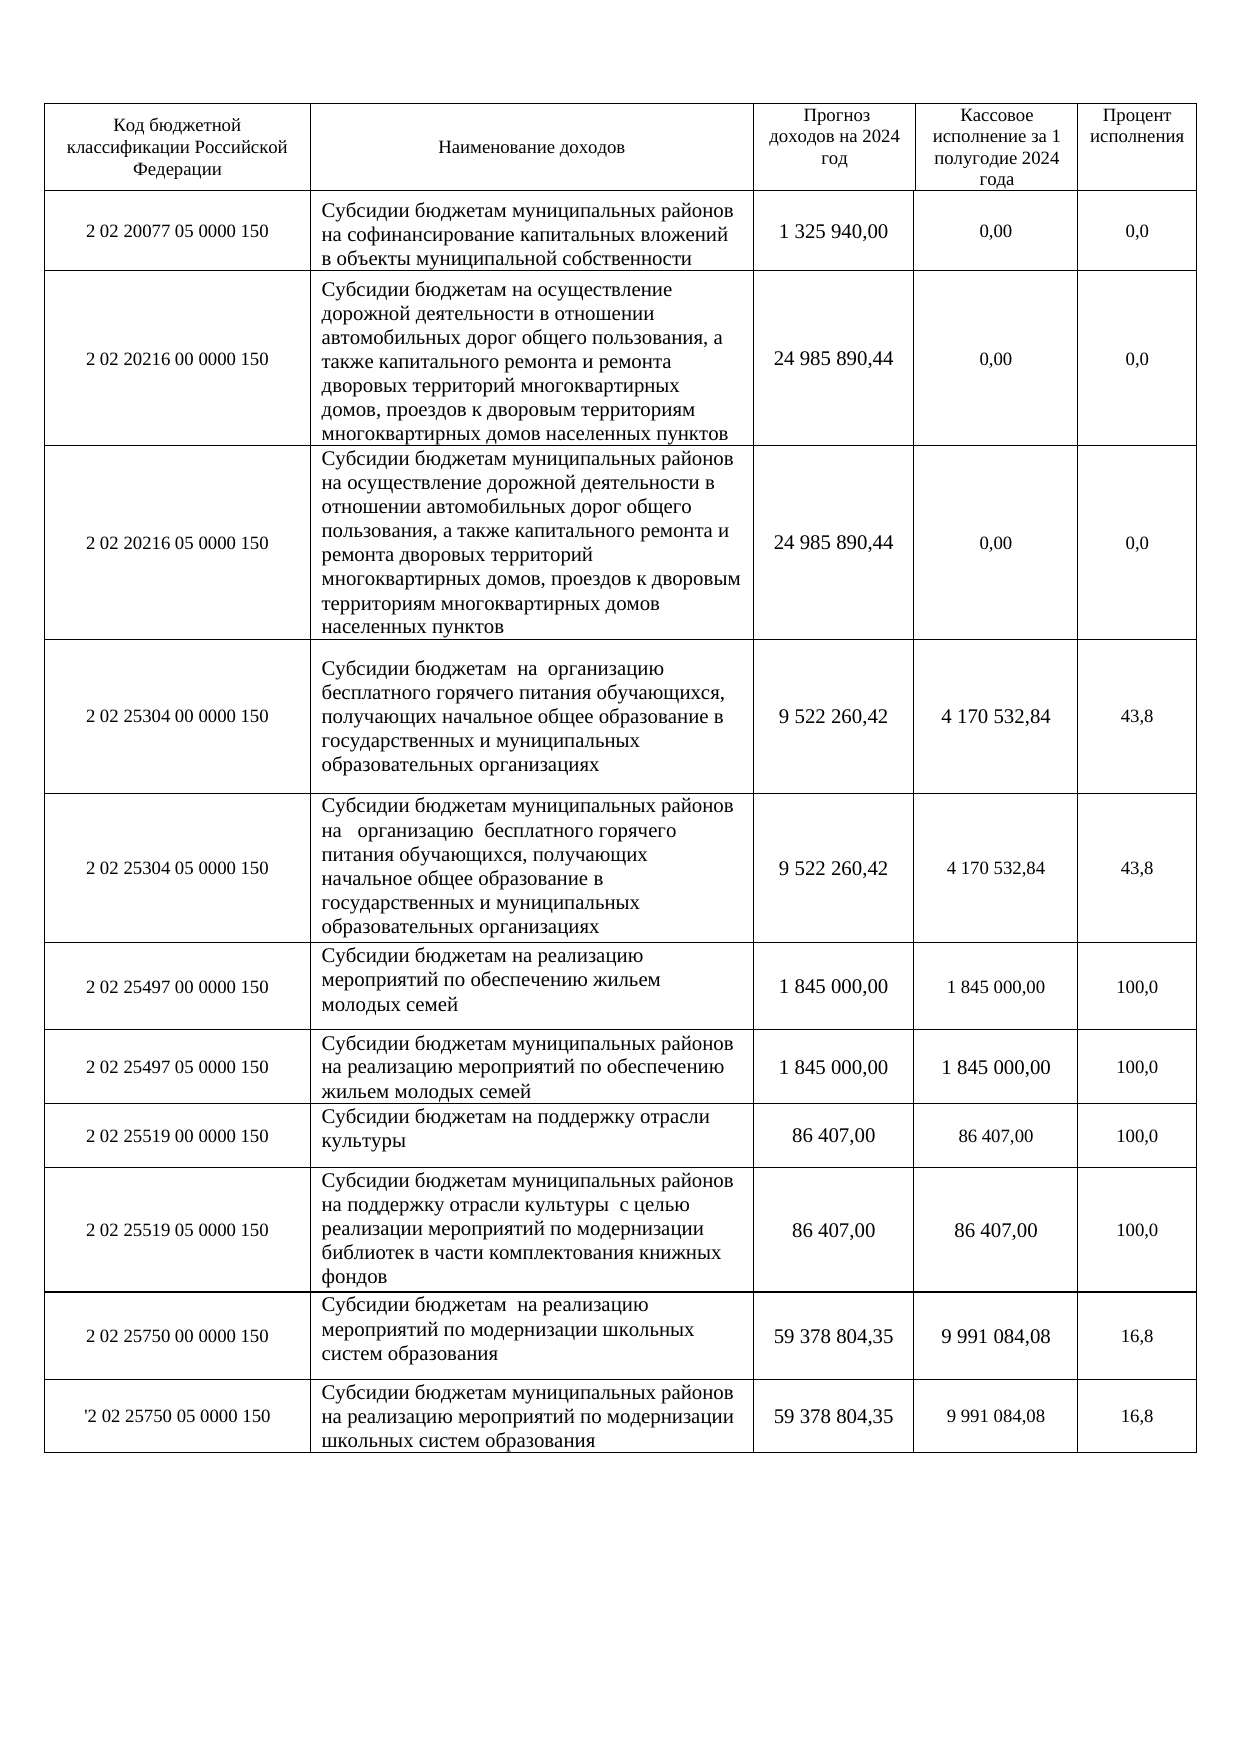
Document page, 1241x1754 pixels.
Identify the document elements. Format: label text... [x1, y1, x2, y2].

table_cell 0,00 [914, 271, 1077, 445]
table_cell Субсидии бюджетам муниципальных районов на софинансирование капитальных вложений в объекты муниципальной собственности [311, 191, 753, 270]
table_cell 100,0 [1078, 1168, 1196, 1291]
table_cell 86 407,00 [754, 1168, 913, 1291]
table_cell 9 991 084,08 [914, 1293, 1077, 1379]
table_cell 2 02 25497 00 0000 150 [45, 943, 310, 1029]
table_cell 1 845 000,00 [754, 1030, 913, 1103]
table_cell Субсидии бюджетам муниципальных районов на осуществление дорожной деятельности в отношении автомобильных дорог общего пользования, а также капитального ремонта и ремонта дворовых территорий многоквартирных домов, проездов к дворовым территориям многоквартирных домов населенных пунктов [311, 446, 753, 639]
table_cell 2 02 25519 00 0000 150 [45, 1104, 310, 1167]
table_cell Субсидии бюджетам на осуществление дорожной деятельности в отношении автомобильных дорог общего пользования, а также капитального ремонта и ремонта дворовых территорий многоквартирных домов, проездов к дворовым территориям многоквартирных домов населенных пунктов [311, 271, 753, 445]
table_cell 0,0 [1078, 191, 1196, 270]
table_cell 1 845 000,00 [914, 1030, 1077, 1103]
table_cell 2 02 20216 05 0000 150 [45, 446, 310, 639]
table_cell Субсидии бюджетам муниципальных районов на реализацию мероприятий по модернизации школьных систем образования [311, 1380, 753, 1452]
table_cell 2 02 25497 05 0000 150 [45, 1030, 310, 1103]
table_cell 24 985 890,44 [754, 446, 913, 639]
table_cell 2 02 25750 00 0000 150 [45, 1293, 310, 1379]
table_cell 1 325 940,00 [754, 191, 913, 270]
table_cell 2 02 25519 05 0000 150 [45, 1168, 310, 1291]
table_cell 2 02 25304 05 0000 150 [45, 794, 310, 942]
table_cell 1 845 000,00 [754, 943, 913, 1029]
table_header Код бюджетной классификации Российской Федерации [45, 104, 310, 190]
table_cell 2 02 20077 05 0000 150 [45, 191, 310, 270]
table_cell 100,0 [1078, 1030, 1196, 1103]
table_cell 0,00 [914, 446, 1077, 639]
table_cell Субсидии бюджетам на поддержку отрасли культуры [311, 1104, 753, 1167]
table_cell 4 170 532,84 [914, 794, 1077, 942]
table_cell '2 02 25750 05 0000 150 [45, 1380, 310, 1452]
table_cell 4 170 532,84 [914, 640, 1077, 792]
table_cell 1 845 000,00 [914, 943, 1077, 1029]
table_cell 2 02 20216 00 0000 150 [45, 271, 310, 445]
table_cell 59 378 804,35 [754, 1293, 913, 1379]
table_cell 9 522 260,42 [754, 794, 913, 942]
table_header Наименование доходов [311, 104, 753, 190]
table_cell 86 407,00 [754, 1104, 913, 1167]
table_cell Субсидии бюджетам муниципальных районов на поддержку отрасли культуры с целью реализации мероприятий по модернизации библиотек в части комплектования книжных фондов [311, 1168, 753, 1291]
table_cell 43,8 [1078, 794, 1196, 942]
table_cell Субсидии бюджетам муниципальных районов на организацию бесплатного горячего питания обучающихся, получающих начальное общее образование в государственных и муниципальных образовательных организациях [311, 794, 753, 942]
table_cell 0,0 [1078, 271, 1196, 445]
table_cell 86 407,00 [914, 1104, 1077, 1167]
table_cell 16,8 [1078, 1293, 1196, 1379]
table_cell 0,00 [914, 191, 1077, 270]
table_cell 43,8 [1078, 640, 1196, 792]
table_cell 100,0 [1078, 1104, 1196, 1167]
table_header Кассовое исполнение за 1 полугодие 2024 года [916, 104, 1077, 190]
table_header Процент исполнения [1078, 104, 1196, 190]
table_cell 86 407,00 [914, 1168, 1077, 1291]
table_cell 59 378 804,35 [754, 1380, 913, 1452]
table_cell 2 02 25304 00 0000 150 [45, 640, 310, 792]
table_cell 9 522 260,42 [754, 640, 913, 792]
table_cell Субсидии бюджетам на реализацию мероприятий по модернизации школьных систем образования [311, 1293, 753, 1379]
table_cell Субсидии бюджетам на реализацию мероприятий по обеспечению жильем молодых семей [311, 943, 753, 1029]
table_cell 16,8 [1078, 1380, 1196, 1452]
table_cell 0,0 [1078, 446, 1196, 639]
table_cell Субсидии бюджетам на организацию бесплатного горячего питания обучающихся, получающих начальное общее образование в государственных и муниципальных образовательных организациях [311, 640, 753, 792]
table_cell 24 985 890,44 [754, 271, 913, 445]
table_cell Субсидии бюджетам муниципальных районов на реализацию мероприятий по обеспечению жильем молодых семей [311, 1030, 753, 1103]
table_header Прогноз доходов на 2024 год [754, 104, 915, 190]
table_cell 100,0 [1078, 943, 1196, 1029]
table_cell 9 991 084,08 [914, 1380, 1077, 1452]
